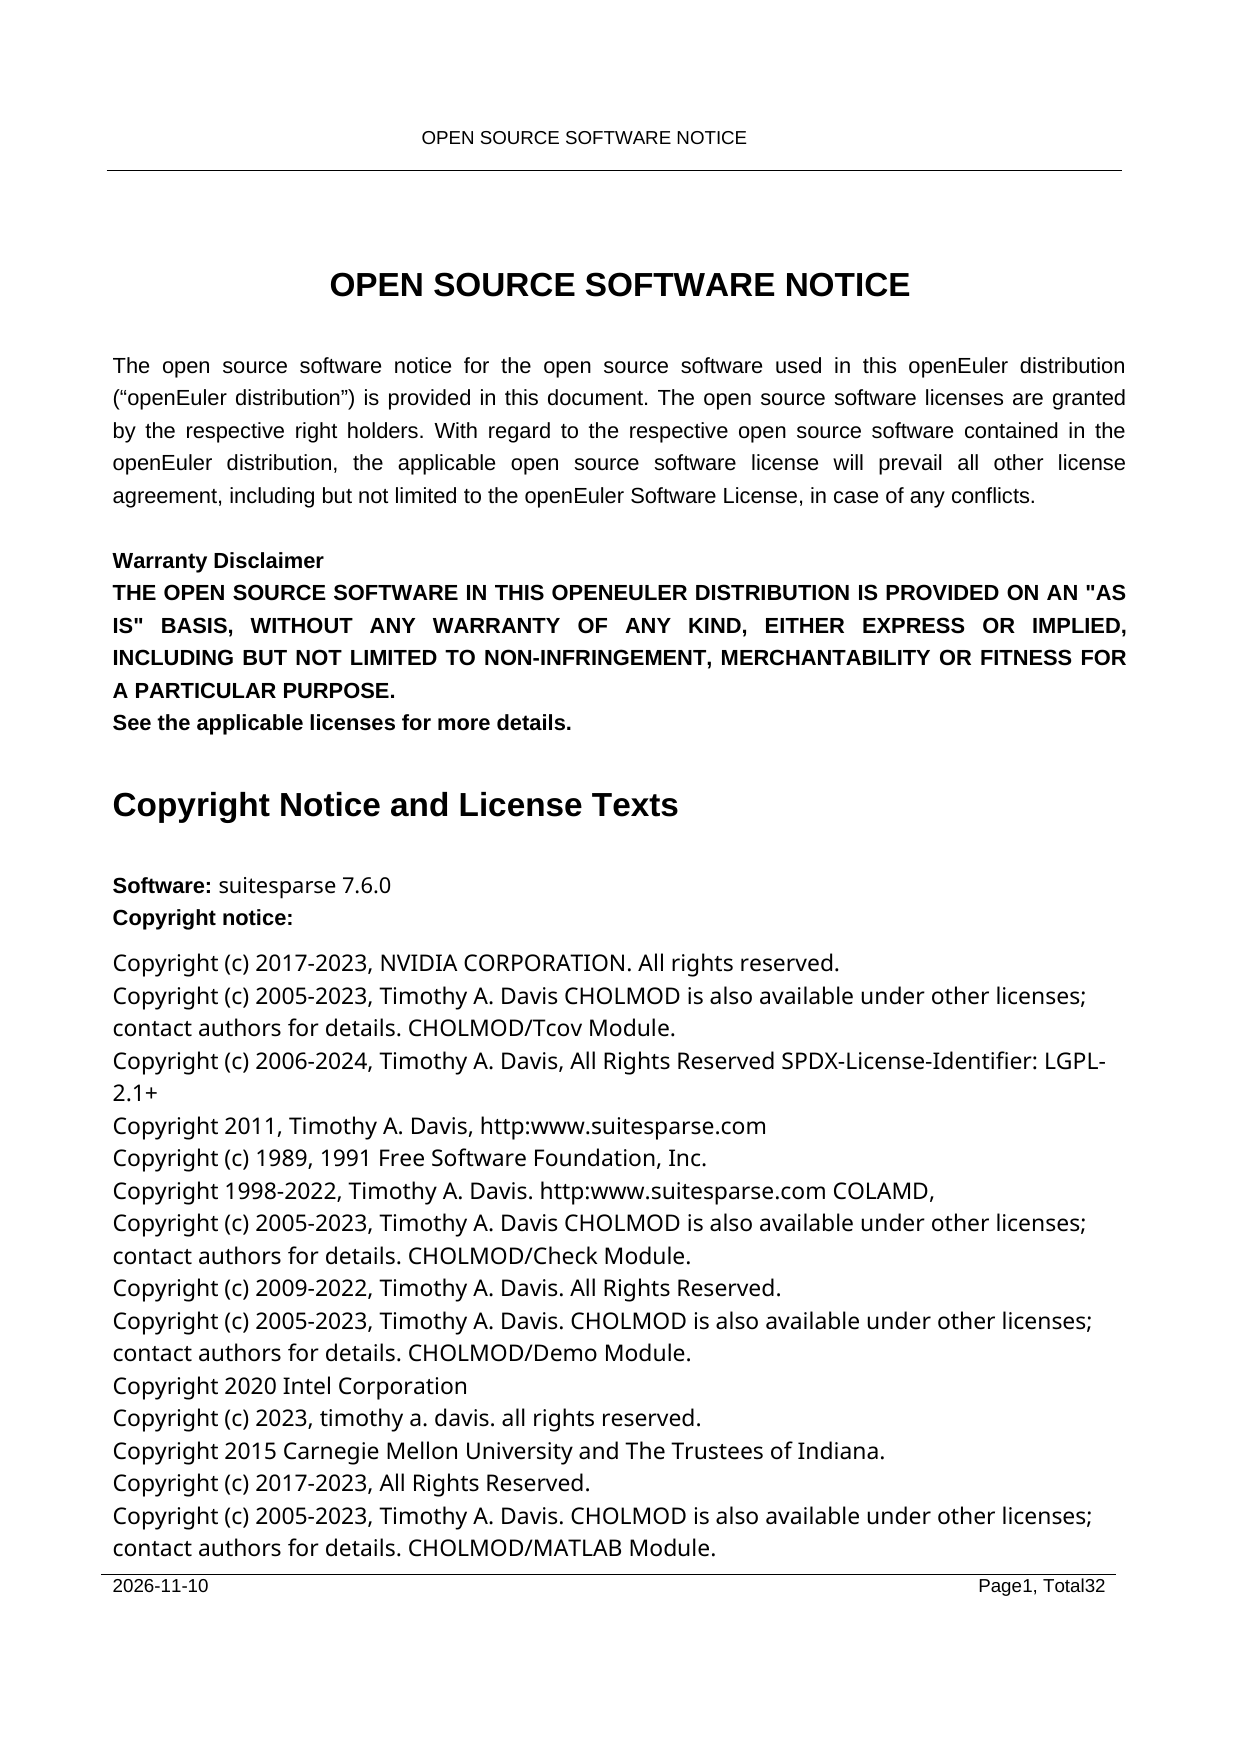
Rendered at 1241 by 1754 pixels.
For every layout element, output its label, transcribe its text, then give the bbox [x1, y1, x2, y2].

text The open source software notice for the open source software used in this openEuler distribution (“openEuler distribution”) is provided in this document. The open source software licenses are granted by the respective right holders. With regard to the respective open source software contained in the openEuler distribution, the applicable open source software license will prevail all other license agreement, including but not limited to the openEuler Software License, in case of any conflicts. [112, 349, 1128, 511]
text THE OPEN SOURCE SOFTWARE IN THIS OPENEULER DISTRIBUTION IS PROVIDED ON AN "AS IS" BASIS, WITHOUT ANY WARRANTY OF ANY KIND, EITHER EXPRESS OR IMPLIED, INCLUDING BUT NOT LIMITED TO NON-INFRINGEMENT, MERCHANTABILITY OR FITNESS FOR A PARTICULAR PURPOSE. See the applicable licenses for more details. [112, 576, 1128, 739]
title Software: suitesparse 7.6.0 [112, 869, 1128, 901]
text Copyright Notice and License Texts [112, 771, 1128, 836]
text Copyright notice: [112, 901, 1128, 934]
text OPEN SOURCE SOFTWARE NOTICE [112, 251, 1128, 316]
text Warranty Disclaimer [112, 544, 1128, 576]
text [112, 947, 1128, 1564]
